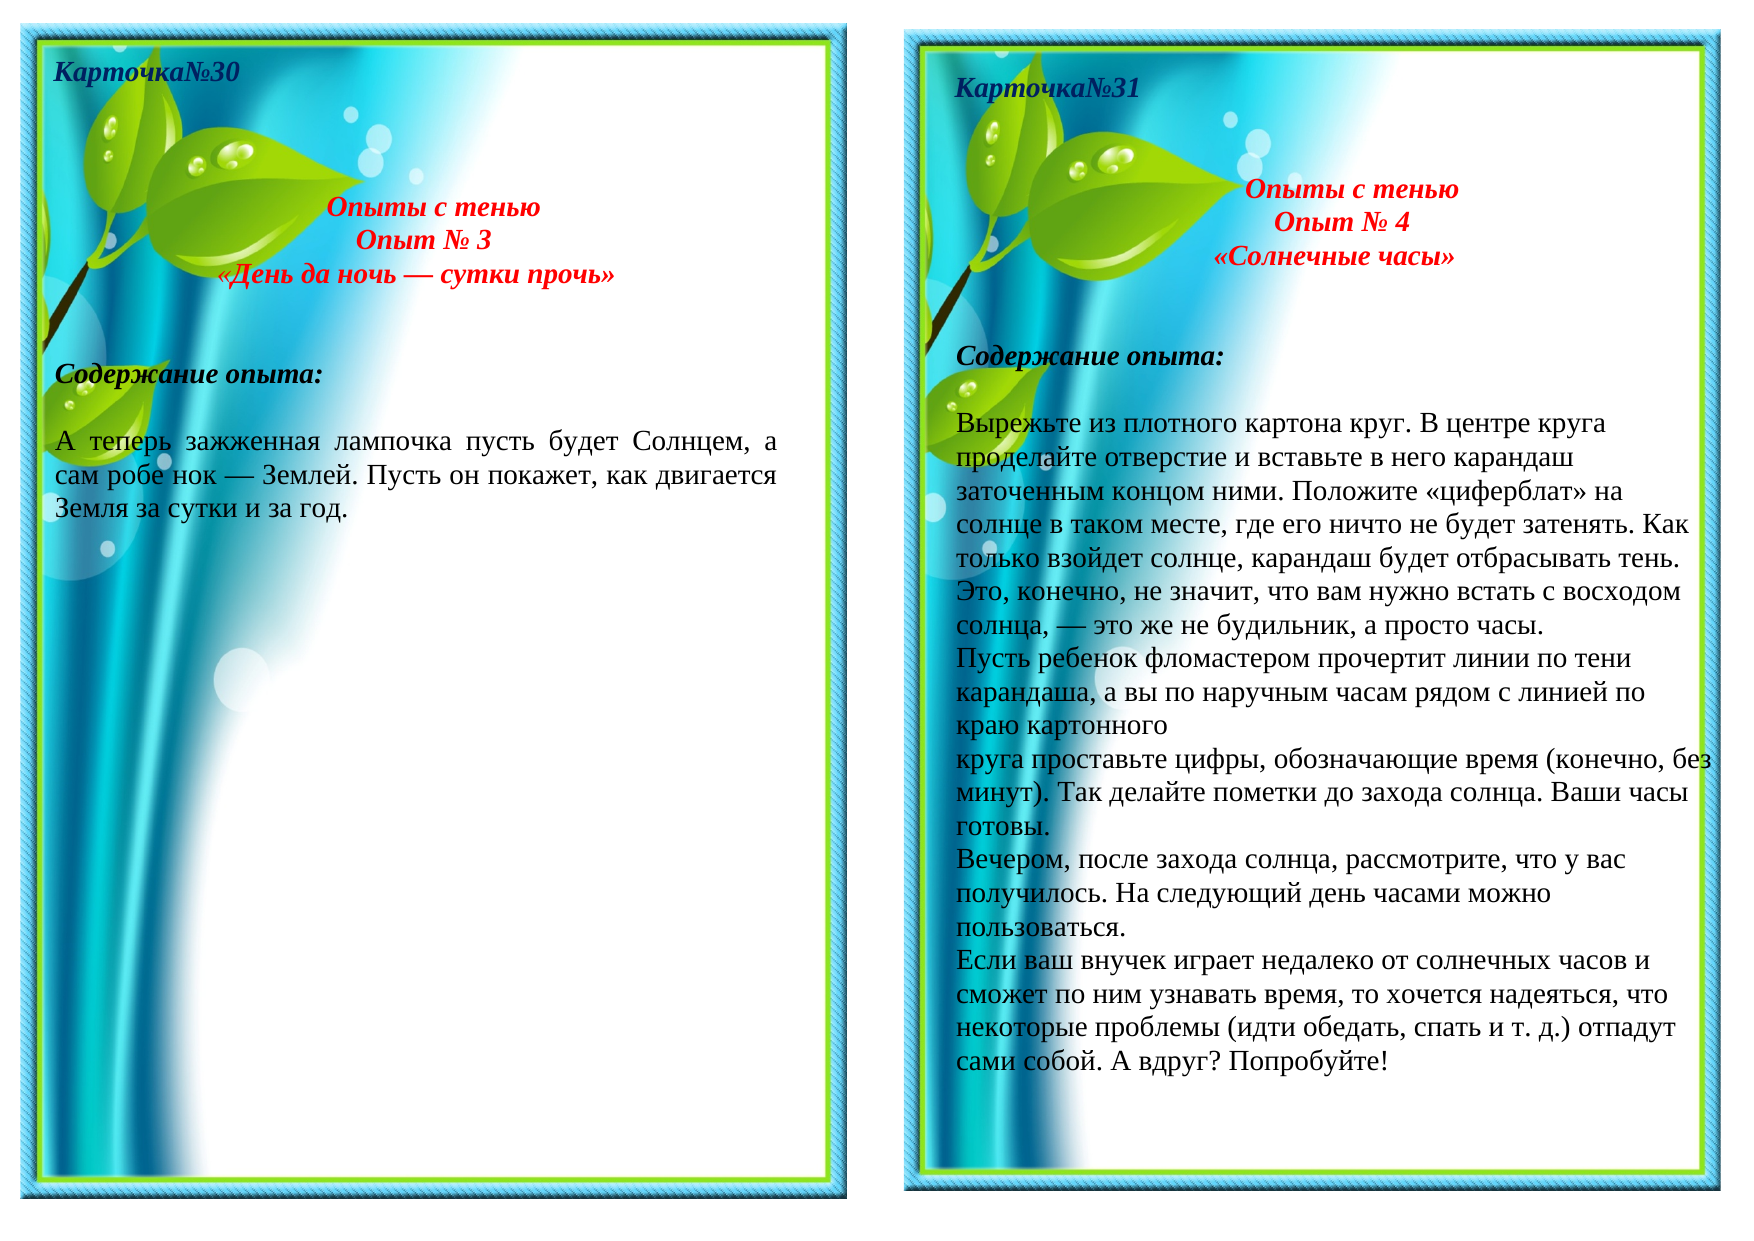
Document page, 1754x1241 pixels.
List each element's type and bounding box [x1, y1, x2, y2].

picture [20, 23, 847, 1199]
picture [903, 29, 1721, 1191]
